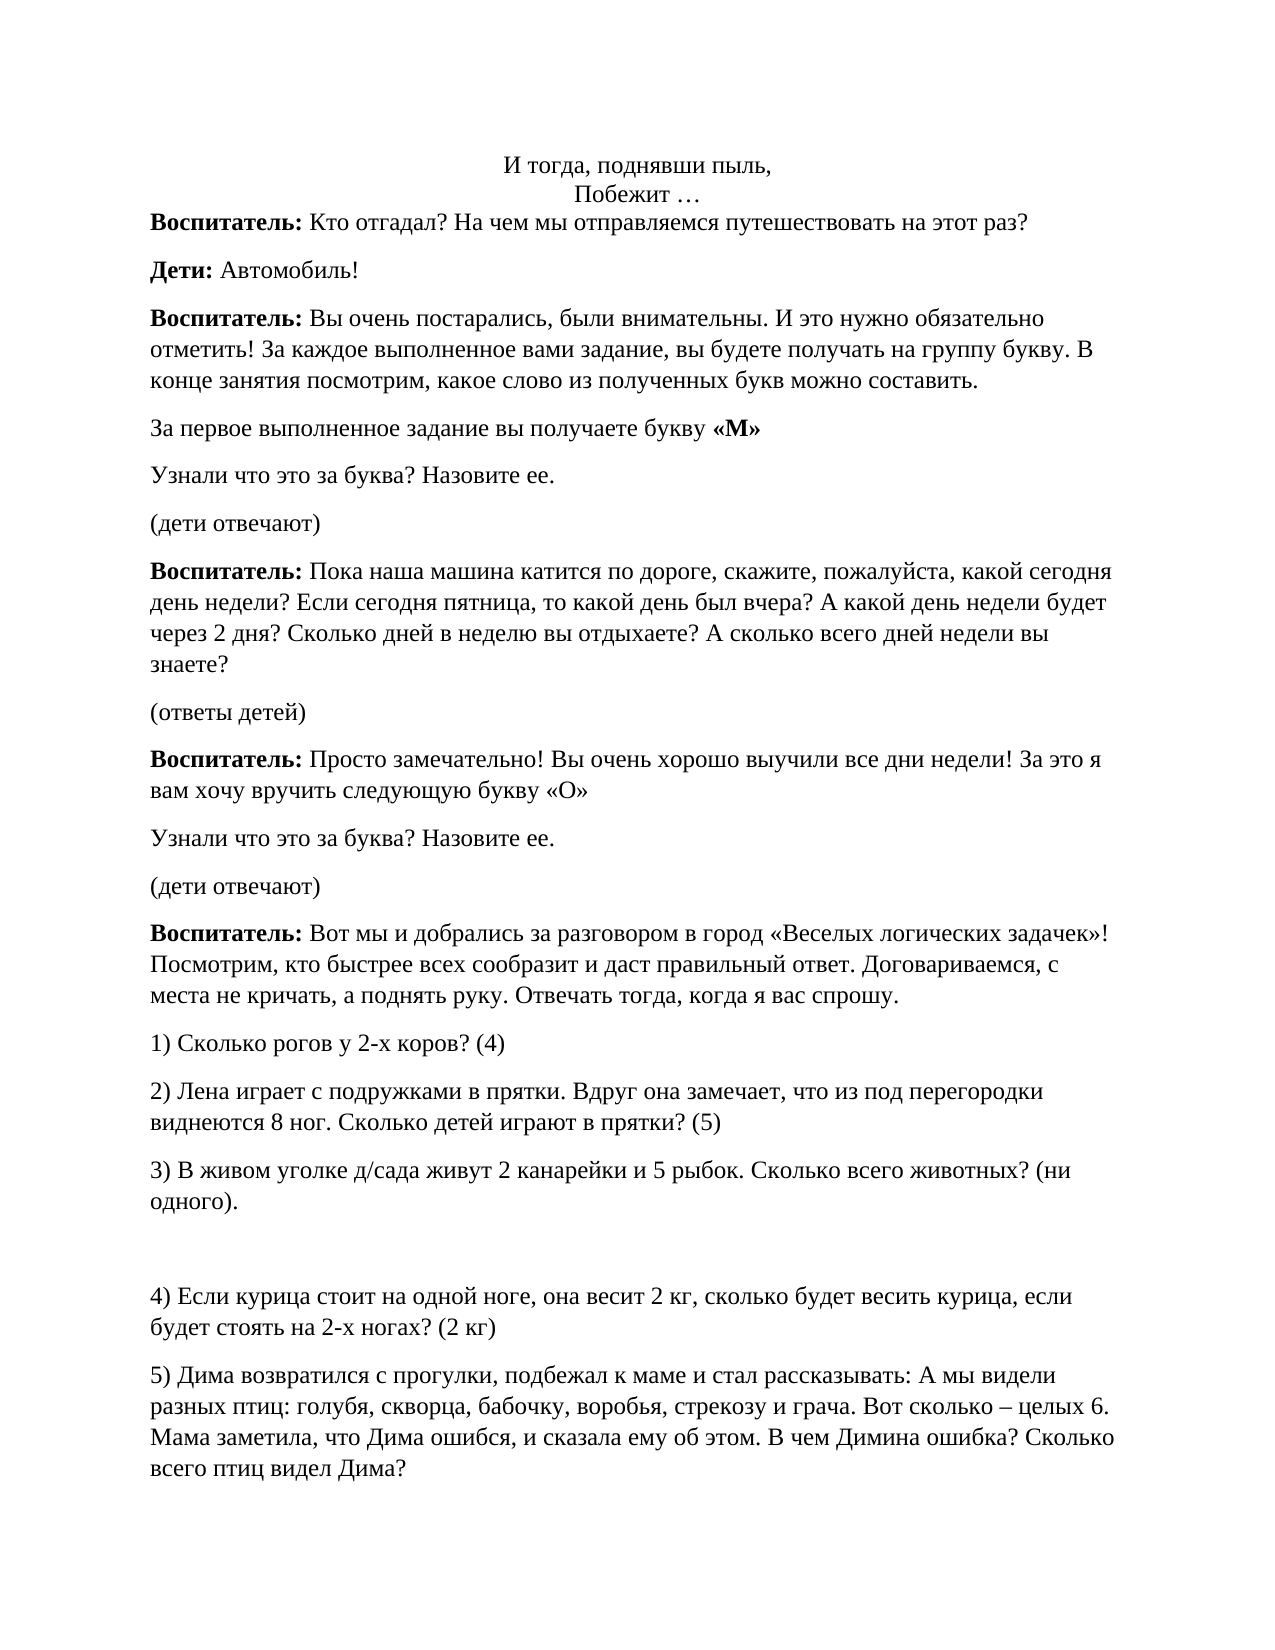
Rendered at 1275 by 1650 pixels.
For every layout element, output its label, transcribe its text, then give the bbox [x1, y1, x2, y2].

text И тогда, поднявши пыль, [150, 150, 1125, 179]
text Дети: Автомобиль! [150, 255, 1125, 284]
text Воспитатель: Пока наша машина катится по дороге, скажите, пожалуйста, какой сегодня день недели? Если сегодня пятница, то какой день был вчера? А какой день недели будет через 2 дня? Сколько дней в неделю вы отдыхаете? А сколько всего дней недели вы знаете? [150, 556, 1125, 678]
text 1) Сколько рогов у 2-х коров? (4) [150, 1028, 1125, 1057]
text Побежит … [150, 179, 1125, 207]
text За первое выполненное задание вы получаете букву «М» [150, 413, 1125, 441]
text (ответы детей) [150, 697, 1125, 725]
text Воспитатель: Вот мы и добрались за разговором в город «Веселых логических задачек»! Посмотрим, кто быстрее всех сообразит и даст правильный ответ. Договариваемся, с места не кричать, а поднять руку. Отвечать тогда, когда я вас спрошу. [150, 918, 1125, 1009]
text Воспитатель: Кто отгадал? На чем мы отправляемся путешествовать на этот раз? [150, 207, 1125, 236]
text 3) В живом уголке д/сада живут 2 канарейки и 5 рыбок. Сколько всего животных? (ни одного). [150, 1155, 1125, 1214]
text Узнали что это за буква? Назовите ее. [150, 460, 1125, 489]
text Воспитатель: Вы очень постарались, были внимательны. И это нужно обязательно отметить! За каждое выполненное вами задание, вы будете получать на группу букву. В конце занятия посмотрим, какое слово из полученных букв можно составить. [150, 303, 1125, 394]
text (дети отвечают) [150, 871, 1125, 899]
text 5) Дима возвратился с прогулки, подбежал к маме и стал рассказывать: А мы видели разных птиц: голубя, скворца, бабочку, воробья, стрекозу и грача. Вот сколько – целых 6. Мама заметила, что Дима ошибся, и сказала ему об этом. В чем Димина ошибка? Сколько всего птиц видел Дима? [150, 1360, 1125, 1482]
text (дети отвечают) [150, 508, 1125, 537]
text 4) Если курица стоит на одной ноге, она весит 2 кг, сколько будет весить курица, если будет стоять на 2-х ногах? (2 кг) [150, 1281, 1125, 1341]
text Узнали что это за буква? Назовите ее. [150, 823, 1125, 852]
text 2) Лена играет с подружками в прятки. Вдруг она замечает, что из под перегородки виднеются 8 ног. Сколько детей играют в прятки? (5) [150, 1076, 1125, 1136]
text Воспитатель: Просто замечательно! Вы очень хорошо выучили все дни недели! За это я вам хочу вручить следующую букву «О» [150, 744, 1125, 804]
